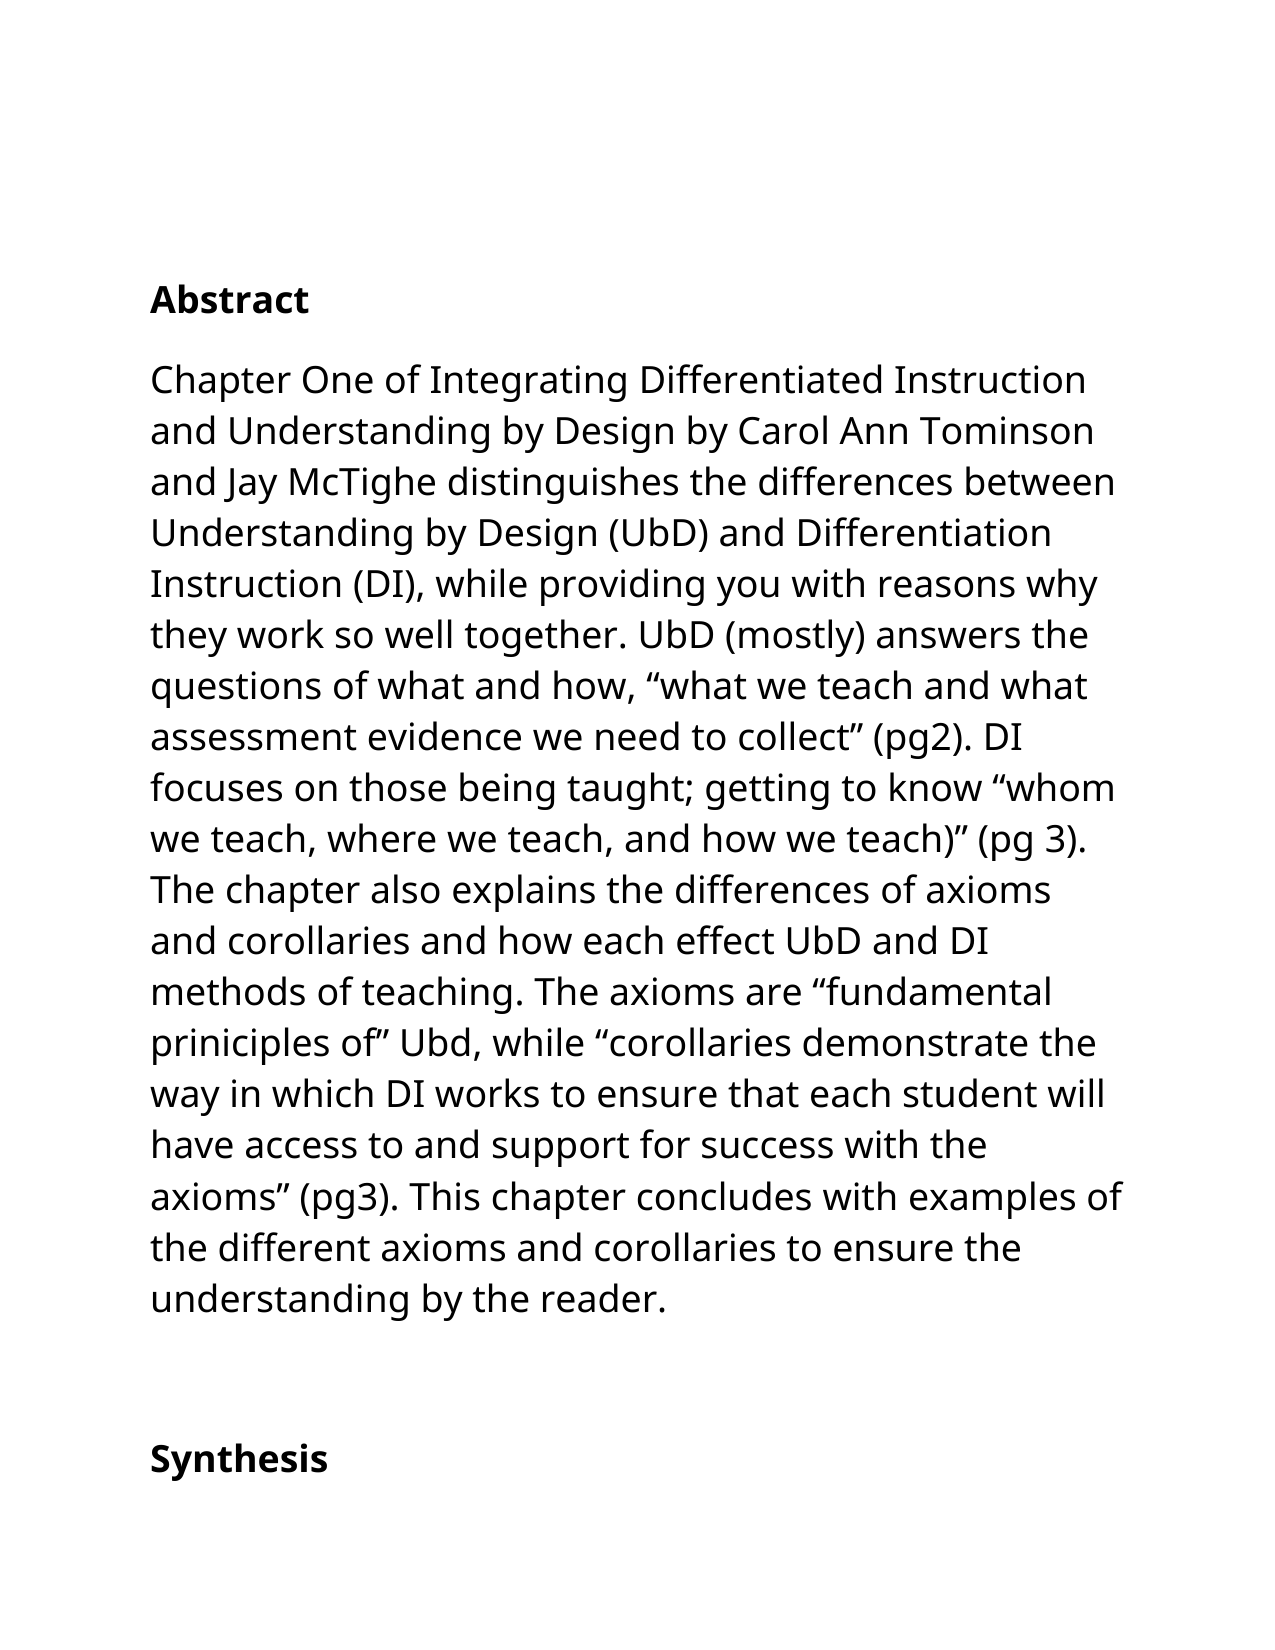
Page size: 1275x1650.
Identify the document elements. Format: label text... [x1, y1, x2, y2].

text Chapter One of Integrating Differentiated Instruction and Understanding by Design by Carol Ann Tominson and Jay McTighe distinguishes the differences between Understanding by Design (UbD) and Differentiation Instruction (DI), while providing you with reasons why they work so well together. UbD (mostly) answers the questions of what and how, “what we teach and what assessment evidence we need to collect” (pg2). DI focuses on those being taught; getting to know “whom we teach, where we teach, and how we teach)” (pg 3). The chapter also explains the differences of axioms and corollaries and how each effect UbD and DI methods of teaching. The axioms are “fundamental priniciples of” Ubd, while “corollaries demonstrate the way in which DI works to ensure that each student will have access to and support for success with the axioms” (pg3). This chapter concludes with examples of the different axioms and corollaries to ensure the understanding by the reader. [150, 353, 1125, 1323]
text Abstract [150, 273, 1125, 324]
text Synthesis [150, 1432, 1125, 1483]
